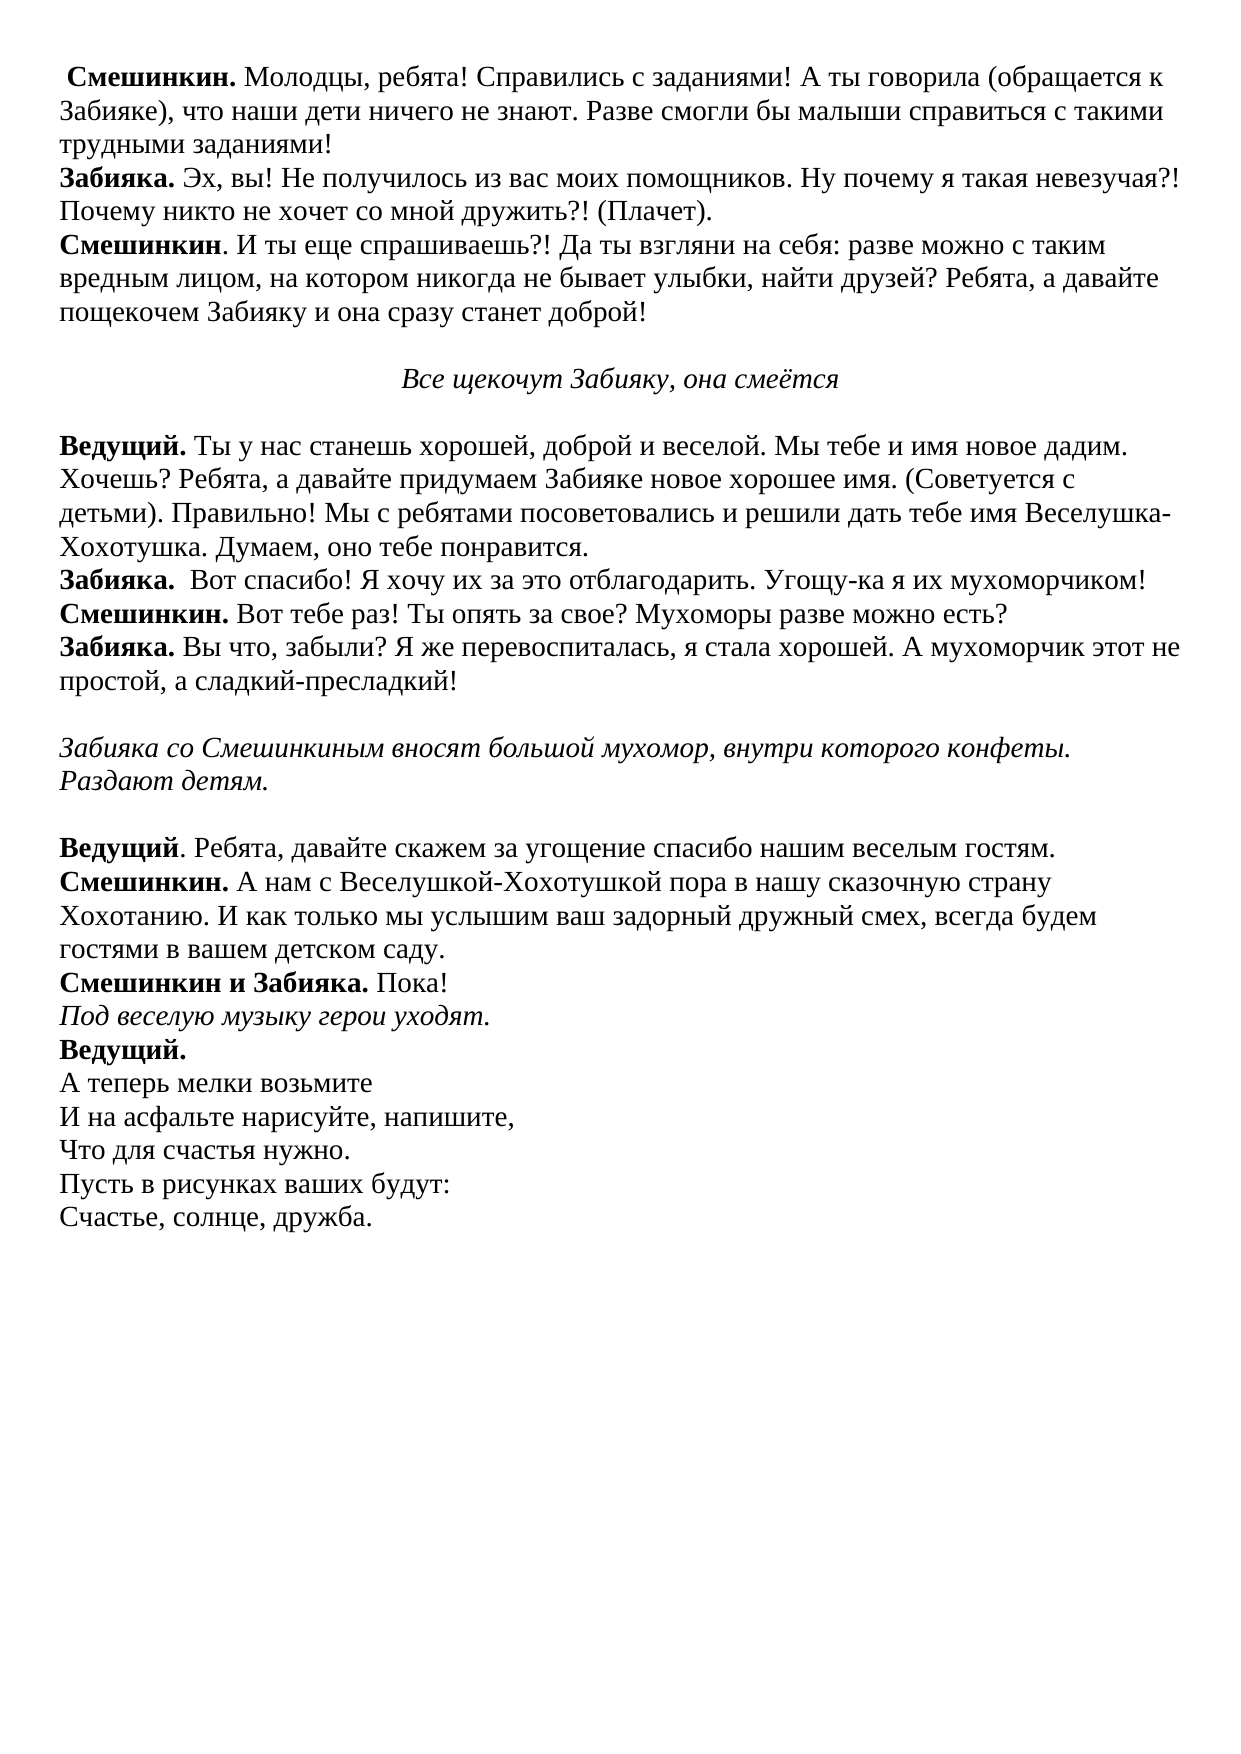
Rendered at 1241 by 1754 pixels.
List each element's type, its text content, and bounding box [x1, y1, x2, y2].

text Все щекочут Забияку, она смеётся [59, 361, 1181, 394]
text Ведущий. Ребята, давайте скажем за угощение спасибо нашим веселым гостям. Смешинкин. А нам с Веселушкой-Хохотушкой пора в нашу сказочную страну Хохотанию. И как только мы услышим ваш задорный дружный смех, всегда будем гостями в вашем детском саду. Смешинкин и Забияка. Пока! Под веселую музыку герои уходят. Ведущий. А теперь мелки возьмите И на асфальте нарисуйте, напишите, Что для счастья нужно. Пусть в рисунках ваших будут: Счастье, солнце, дружба. [59, 797, 1181, 1261]
text Забияка со Смешинкиным вносят большой мухомор, внутри которого конфеты. Раздают детям. [59, 696, 1181, 797]
text Ведущий. Ты у нас станешь хорошей, доброй и веселой. Мы тебе и имя новое дадим. Хочешь? Ребята, а давайте придумаем Забияке новое хорошее имя. (Советуется с детьми). Правильно! Мы с ребятами посоветовались и решили дать тебе имя Веселушка-Хохотушка. Думаем, оно тебе понравится. Забияка. Вот спасибо! Я хочу их за это отблагодарить. Угощу-ка я их мухоморчиком! Смешинкин. Вот тебе раз! Ты опять за свое? Мухоморы разве можно есть? Забияка. Вы что, забыли? Я же перевоспиталась, я стала хорошей. А мухоморчик этот не простой, а сладкий-пресладкий! [59, 394, 1181, 696]
text Смешинкин. Молодцы, ребята! Справились с заданиями! А ты говорила (обращается к Забияке), что наши дети ничего не знают. Разве смогли бы малыши справиться с такими трудными заданиями! Забияка. Эх, вы! Не получилось из вас моих помощников. Ну почему я такая невезучая?! Почему никто не хочет со мной дружить?! (Плачет). Смешинкин. И ты еще спрашиваешь?! Да ты взгляни на себя: разве можно с таким вредным лицом, на котором никогда не бывает улыбки, найти друзей? Ребята, а давайте пощекочем Забияку и она сразу станет доброй! [59, 59, 1181, 327]
